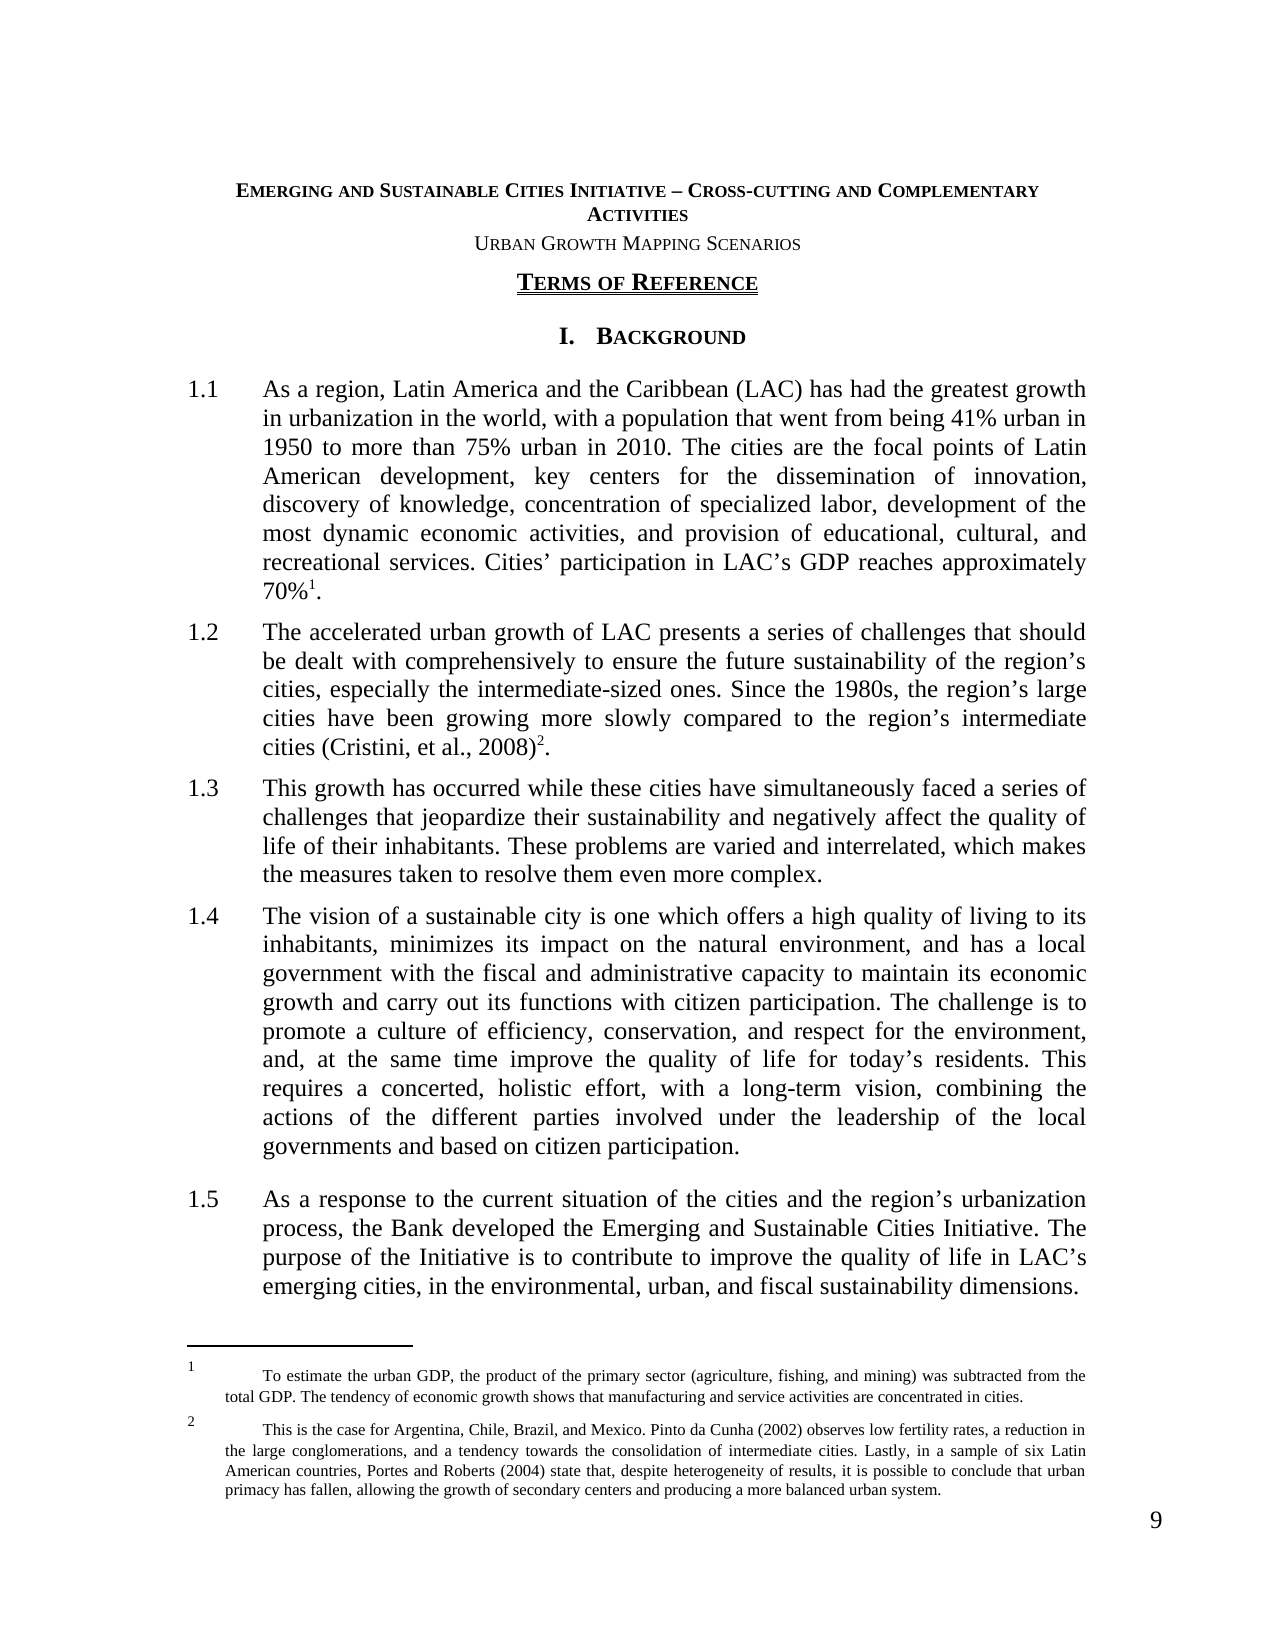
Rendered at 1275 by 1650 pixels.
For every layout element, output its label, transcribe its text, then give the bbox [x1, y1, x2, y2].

list As a response to the current situation of the cities and the region’s urbanization process, the Bank developed the Emerging and Sustainable Cities Initiative. The purpose of the Initiative is to contribute to improve the quality of life in LAC’s emerging cities, in the environmental, urban, and fiscal sustainability dimensions. [187, 1184, 1087, 1299]
list I. Background [187, 321, 1087, 349]
text Emerging and Sustainable Cities Initiative – Cross-cutting and Complementary Activities [187, 178, 1087, 226]
text Urban Growth Mapping Scenarios [187, 231, 1087, 254]
list As a region, Latin America and the Caribbean (LAC) has had the greatest growth in urbanization in the world, with a population that went from being 41% urban in 1950 to more than 75% urban in 2010. The cities are the focal points of Latin American development, key centers for the dissemination of innovation, discovery of knowledge, concentration of specialized labor, development of the most dynamic economic activities, and provision of educational, cultural, and recreational services. Cities’ participation in LAC’s GDP reaches approximately 70%. [187, 374, 1087, 604]
subtitle Terms of Reference [187, 267, 1087, 296]
list This growth has occurred while these cities have simultaneously faced a series of challenges that jeopardize their sustainability and negatively affect the quality of life of their inhabitants. These problems are varied and interrelated, which makes the measures taken to resolve them even more complex. [187, 773, 1087, 888]
list The accelerated urban growth of LAC presents a series of challenges that should be dealt with comprehensively to ensure the future sustainability of the region’s cities, especially the intermediate-sized ones. Since the 1980s, the region’s large cities have been growing more slowly compared to the region’s intermediate cities (Cristini, et al., 2008). [187, 617, 1087, 761]
list The vision of a sustainable city is one which offers a high quality of living to its inhabitants, minimizes its impact on the natural environment, and has a local government with the fiscal and administrative capacity to maintain its economic growth and carry out its functions with citizen participation. The challenge is to promote a culture of efficiency, conservation, and respect for the environment, and, at the same time improve the quality of life for today’s residents. This requires a concerted, holistic effort, with a long-term vision, combining the actions of the different parties involved under the leadership of the local governments and based on citizen participation. [187, 901, 1087, 1159]
